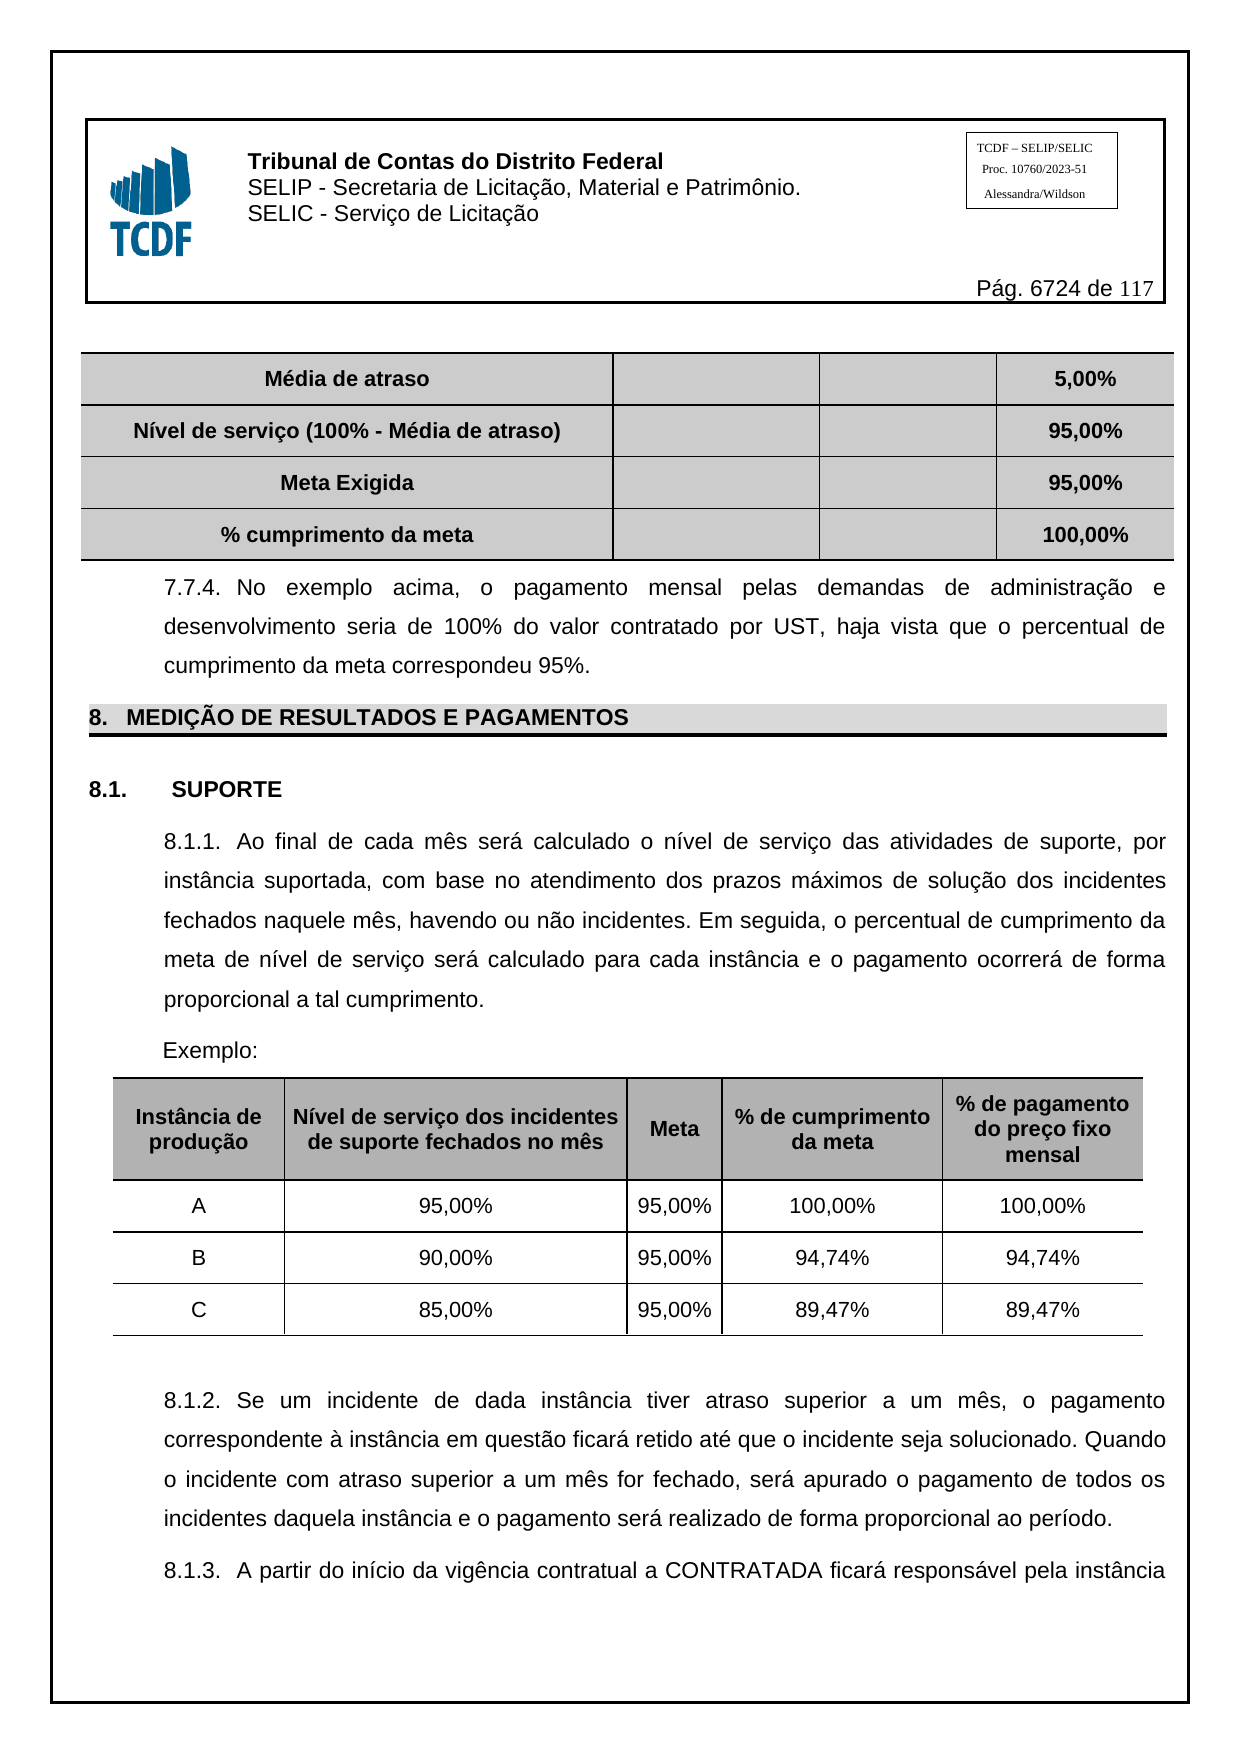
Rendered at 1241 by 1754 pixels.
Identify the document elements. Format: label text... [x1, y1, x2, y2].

table_cell [820, 354, 996, 404]
table_cell 95,00% [628, 1233, 721, 1283]
table_header % de cumprimento da meta [723, 1079, 942, 1179]
list SUPORTE [89, 776, 1167, 802]
table_cell 89,47% [943, 1284, 1143, 1334]
table_header % de pagamento do preço fixo mensal [943, 1079, 1143, 1179]
table_cell 100,00% [997, 509, 1174, 559]
list MEDIÇÃO DE RESULTADOS E PAGAMENTOS [89, 704, 1167, 733]
table_cell A [113, 1181, 284, 1231]
table_cell 94,74% [723, 1233, 942, 1283]
table_cell 95,00% [997, 457, 1174, 508]
list Se um incidente de dada instância tiver atraso superior a um mês, o pagamento correspondente à instância em questão ficará retido até que o incidente seja solucionado. Quando o incidente com atraso superior a um mês for fechado, será apurado o pagamento de todos os incidentes daquela instância e o pagamento será realizado de forma proporcional ao período. [164, 1387, 1167, 1531]
table_cell [614, 354, 819, 404]
table_cell C [113, 1284, 284, 1334]
table_header Nível de serviço dos incidentes de suporte fechados no mês [285, 1079, 626, 1179]
picture [95, 143, 206, 259]
table_cell [820, 406, 996, 456]
table_cell 100,00% [723, 1181, 942, 1231]
table_cell 95,00% [285, 1181, 626, 1231]
table_cell 89,47% [723, 1284, 942, 1334]
table_cell 100,00% [943, 1181, 1143, 1231]
table_cell Nível de serviço (100% - Média de atraso) [81, 406, 612, 456]
table_cell 90,00% [285, 1233, 626, 1283]
text Exemplo: [89, 1037, 1167, 1064]
table_cell Meta Exigida [81, 457, 612, 508]
table_cell [820, 509, 996, 559]
list No exemplo acima, o pagamento mensal pelas demandas de administração e desenvolvimento seria de 100% do valor contratado por UST, haja vista que o percentual de cumprimento da meta correspondeu 95%. [164, 573, 1167, 679]
table_cell 95,00% [628, 1284, 721, 1334]
table_header Meta [628, 1079, 721, 1179]
table_header Instância de produção [113, 1079, 284, 1179]
table_cell 94,74% [943, 1233, 1143, 1283]
table_cell [614, 457, 819, 508]
list Ao final de cada mês será calculado o nível de serviço das atividades de suporte, por instância suportada, com base no atendimento dos prazos máximos de solução dos incidentes fechados naquele mês, havendo ou não incidentes. Em seguida, o percentual de cumprimento da meta de nível de serviço será calculado para cada instância e o pagamento ocorrerá de forma proporcional a tal cumprimento. [164, 828, 1167, 1012]
table_cell [820, 457, 996, 508]
table_cell 5,00% [997, 354, 1174, 404]
table_cell 95,00% [997, 406, 1174, 456]
table_cell [614, 406, 819, 456]
table_cell 95,00% [628, 1181, 721, 1231]
table_cell Média de atraso [81, 354, 612, 404]
table_cell B [113, 1233, 284, 1283]
table_cell [614, 509, 819, 559]
table_cell 85,00% [285, 1284, 626, 1334]
table_cell % cumprimento da meta [81, 509, 612, 559]
